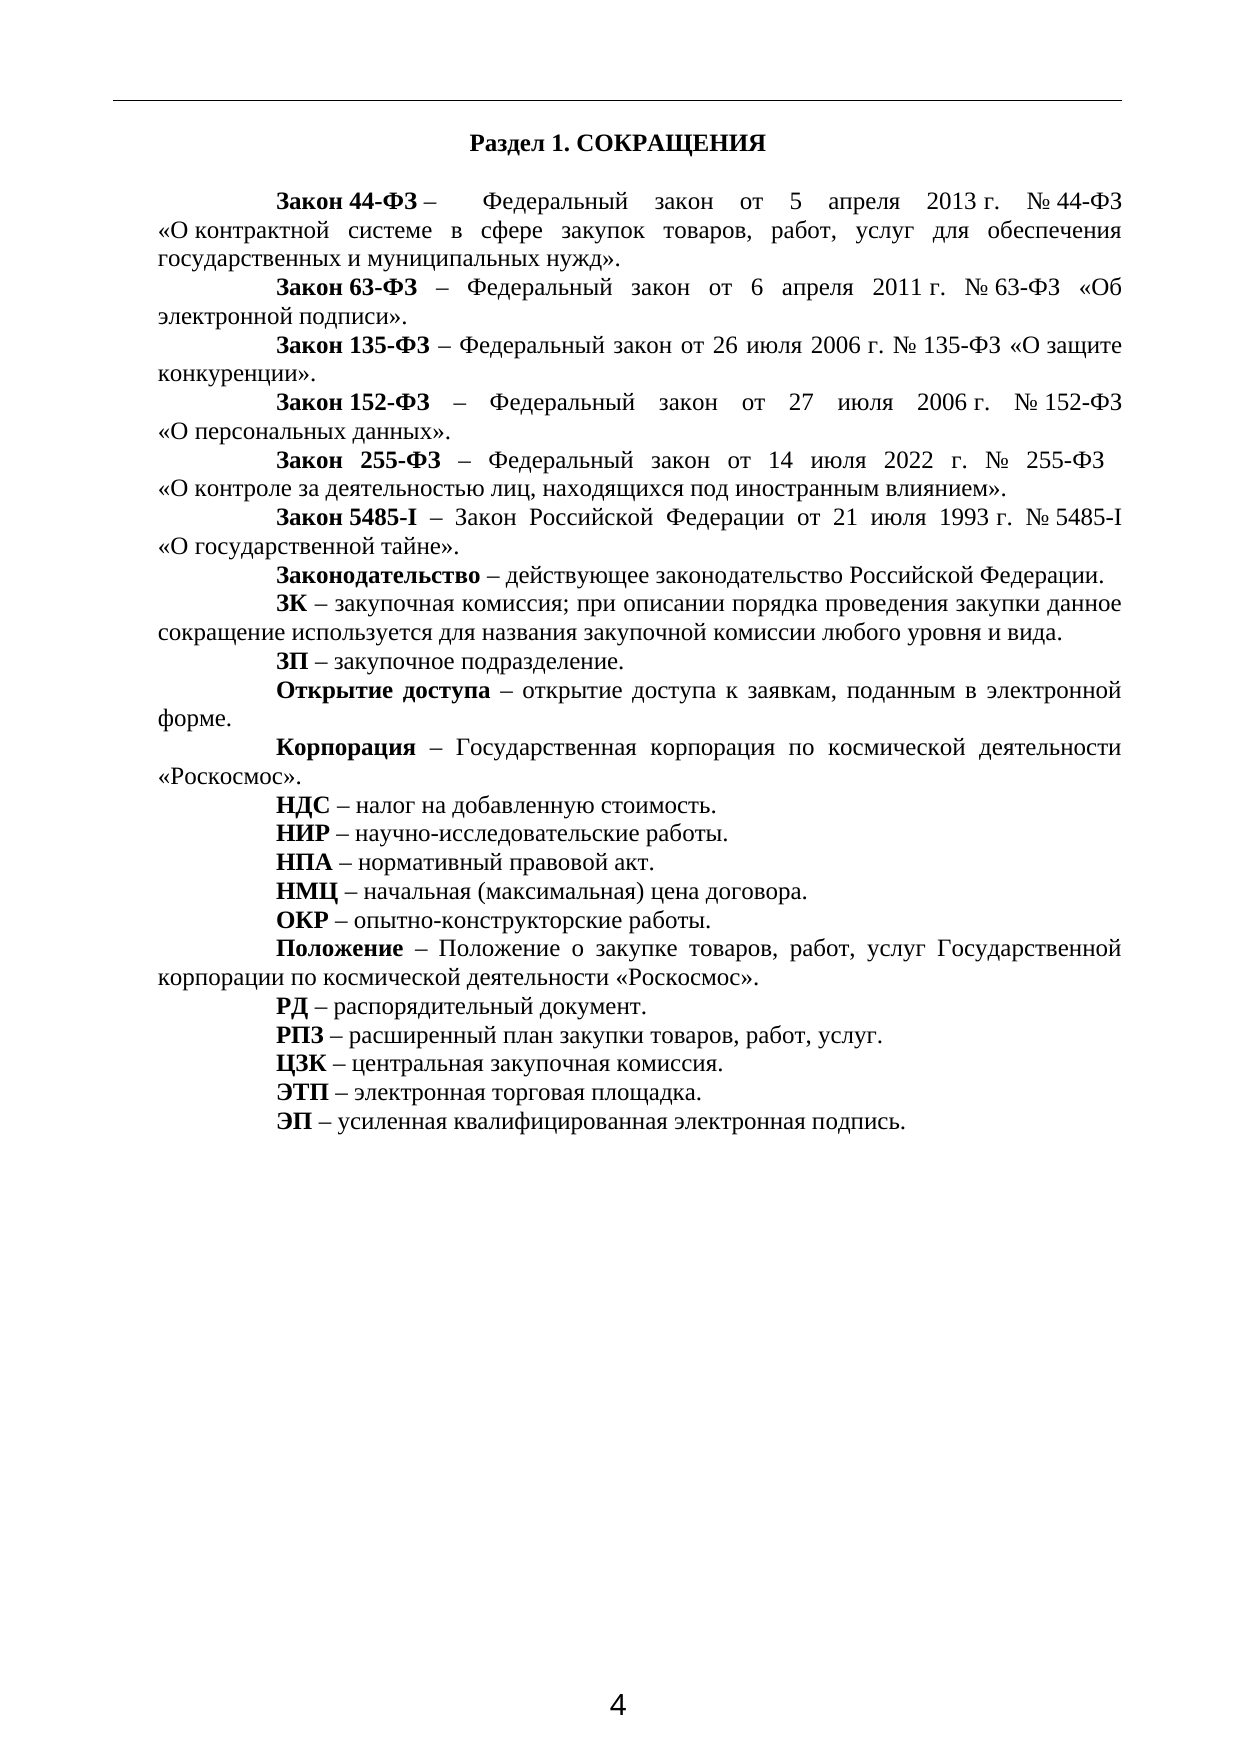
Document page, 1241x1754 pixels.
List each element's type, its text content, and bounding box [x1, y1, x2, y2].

list НДС – налог на добавленную стоимость. [158, 790, 1122, 818]
list Раздел 1. СОКРАЩЕНИЯ [113, 128, 1122, 157]
list ЭТП – электронная торговая площадка. [158, 1077, 1122, 1106]
list ЦЗК – центральная закупочная комиссия. [158, 1048, 1122, 1077]
list НИР – научно-исследовательские работы. [158, 818, 1122, 847]
list ЗК – закупочная комиссия; при описании порядка проведения закупки данное сокращение используется для названия закупочной комиссии любого уровня и вида. [158, 588, 1122, 646]
list НПА – нормативный правовой акт. [158, 847, 1122, 876]
list Законодательство – действующее законодательство Российской Федерации. [158, 560, 1122, 588]
list Закон 44-ФЗ – Федеральный закон от 5 апреля 2013 г. № 44-ФЗ «О контрактной системе в сфере закупок товаров, работ, услуг для обеспечения государственных и муниципальных нужд». [158, 186, 1122, 272]
list Закон 152-ФЗ – Федеральный закон от 27 июля 2006 г. № 152-ФЗ «О персональных данных». [158, 387, 1122, 445]
list РПЗ – расширенный план закупки товаров, работ, услуг. [158, 1020, 1122, 1048]
list НМЦ – начальная (максимальная) цена договора. [158, 876, 1122, 905]
list Положение – Положение о закупке товаров, работ, услуг Государственной корпорации по космической деятельности «Роскосмос». [158, 933, 1122, 991]
list Закон 63-ФЗ – Федеральный закон от 6 апреля 2011 г. № 63-ФЗ «Об электронной подписи». [158, 272, 1122, 330]
list ЗП – закупочное подразделение. [158, 646, 1122, 675]
list Закон 5485-I – Закон Российской Федерации от 21 июля 1993 г. № 5485-I «О государственной тайне». [158, 502, 1122, 560]
list Открытие доступа – открытие доступа к заявкам, поданным в электронной форме. [158, 675, 1122, 732]
list ЭП – усиленная квалифицированная электронная подпись. [158, 1106, 1122, 1135]
list ОКР – опытно-конструкторские работы. [158, 905, 1122, 933]
list РД – распорядительный документ. [158, 991, 1122, 1020]
list Закон 255-ФЗ – Федеральный закон от 14 июля 2022 г. № 255-ФЗ «О контроле за деятельностью лиц, находящихся под иностранным влиянием». [158, 445, 1122, 502]
list Корпорация – Государственная корпорация по космической деятельности «Роскосмос». [158, 732, 1122, 790]
list Закон 135-ФЗ – Федеральный закон от 26 июля 2006 г. № 135-ФЗ «О защите конкуренции». [158, 330, 1122, 387]
